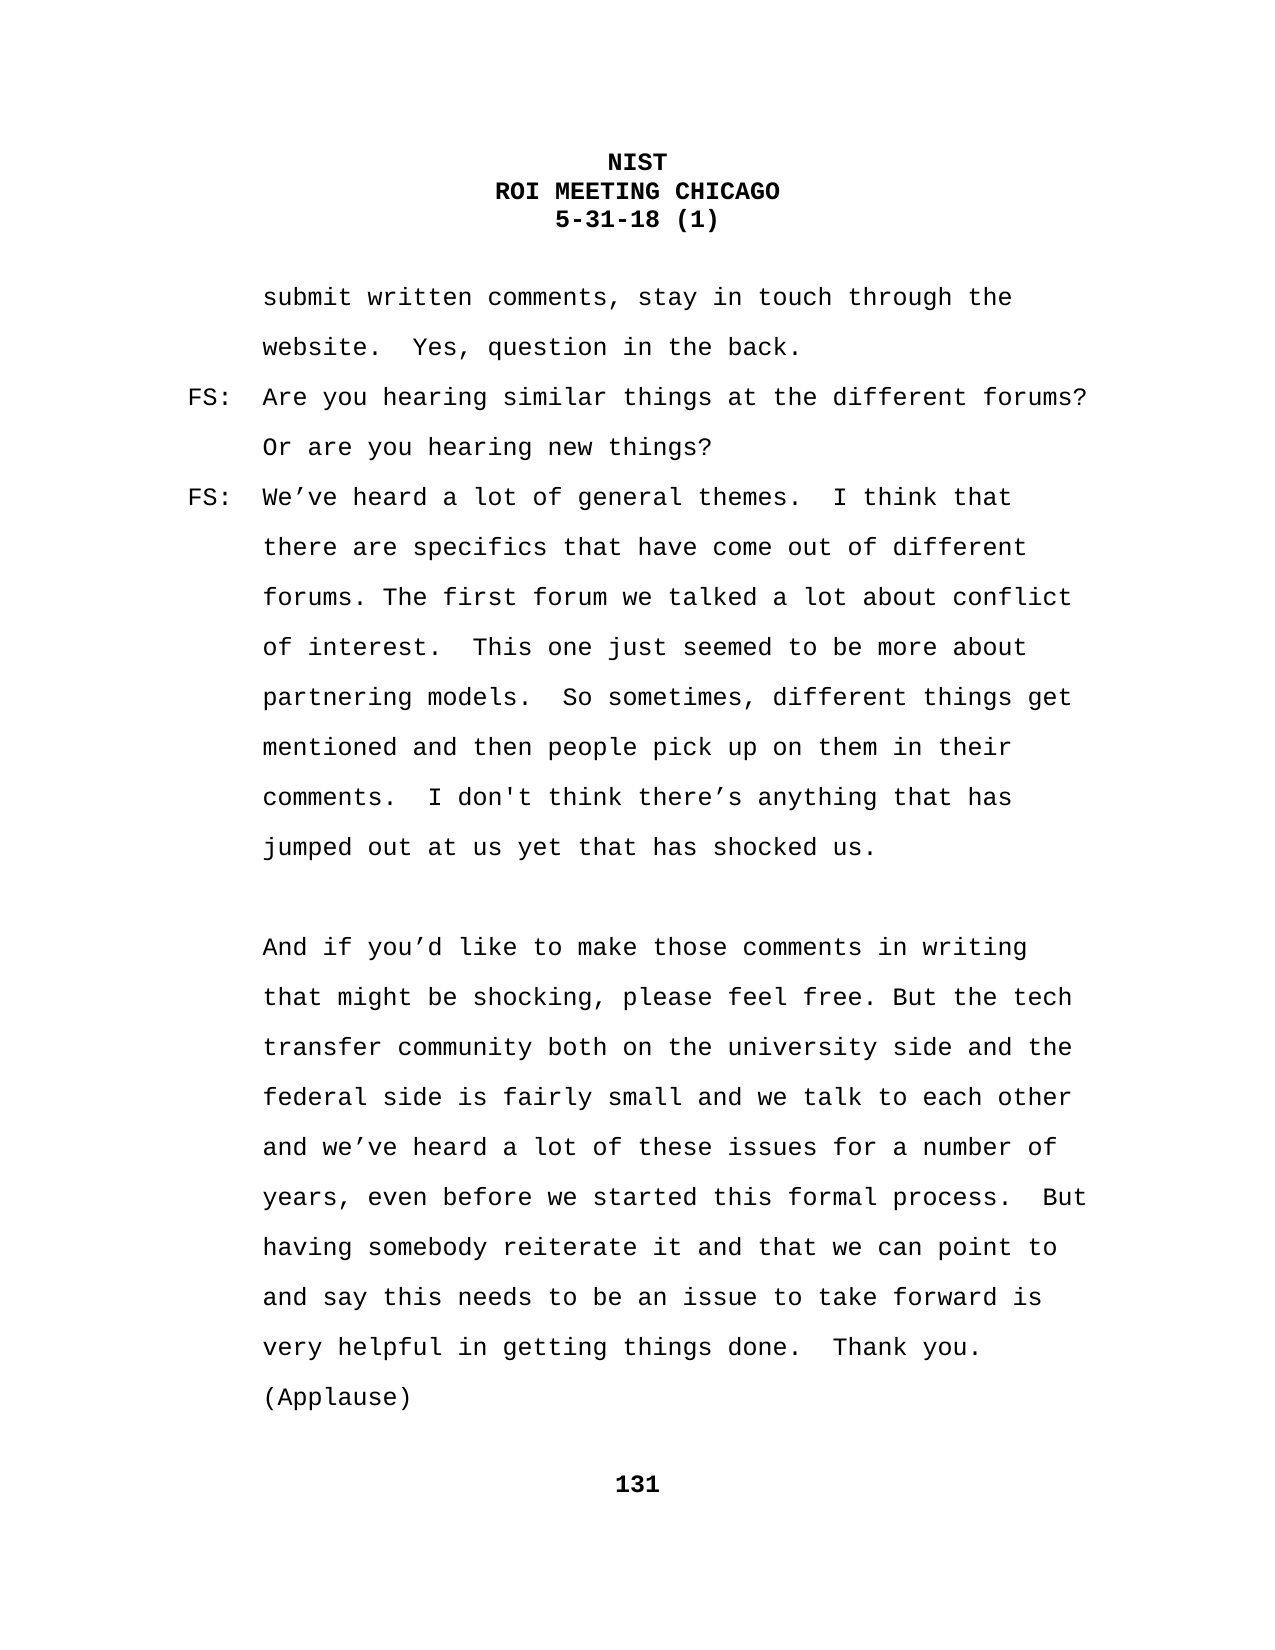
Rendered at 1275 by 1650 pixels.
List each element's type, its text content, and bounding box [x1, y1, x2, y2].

text FS: Are you hearing similar things at the different forums? Or are you hearing new things? [187, 363, 1087, 463]
text FS: We’ve heard a lot of general themes. I think that there are specifics that have come out of different forums. The first forum we talked a lot about conflict of interest. This one just seemed to be more about partnering models. So sometimes, different things get mentioned and then people pick up on them in their comments. I don't think there’s anything that has jumped out at us yet that has shocked us. [187, 463, 1087, 863]
text And if you’d like to make those comments in writing that might be shocking, please feel free. But the tech transfer community both on the university side and the federal side is fairly small and we talk to each other and we’ve heard a lot of these issues for a number of years, even before we started this formal process. But having somebody reiterate it and that we can point to and say this needs to be an issue to take forward is very helpful in getting things done. Thank you. (Applause) [262, 913, 1087, 1413]
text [187, 263, 1087, 363]
